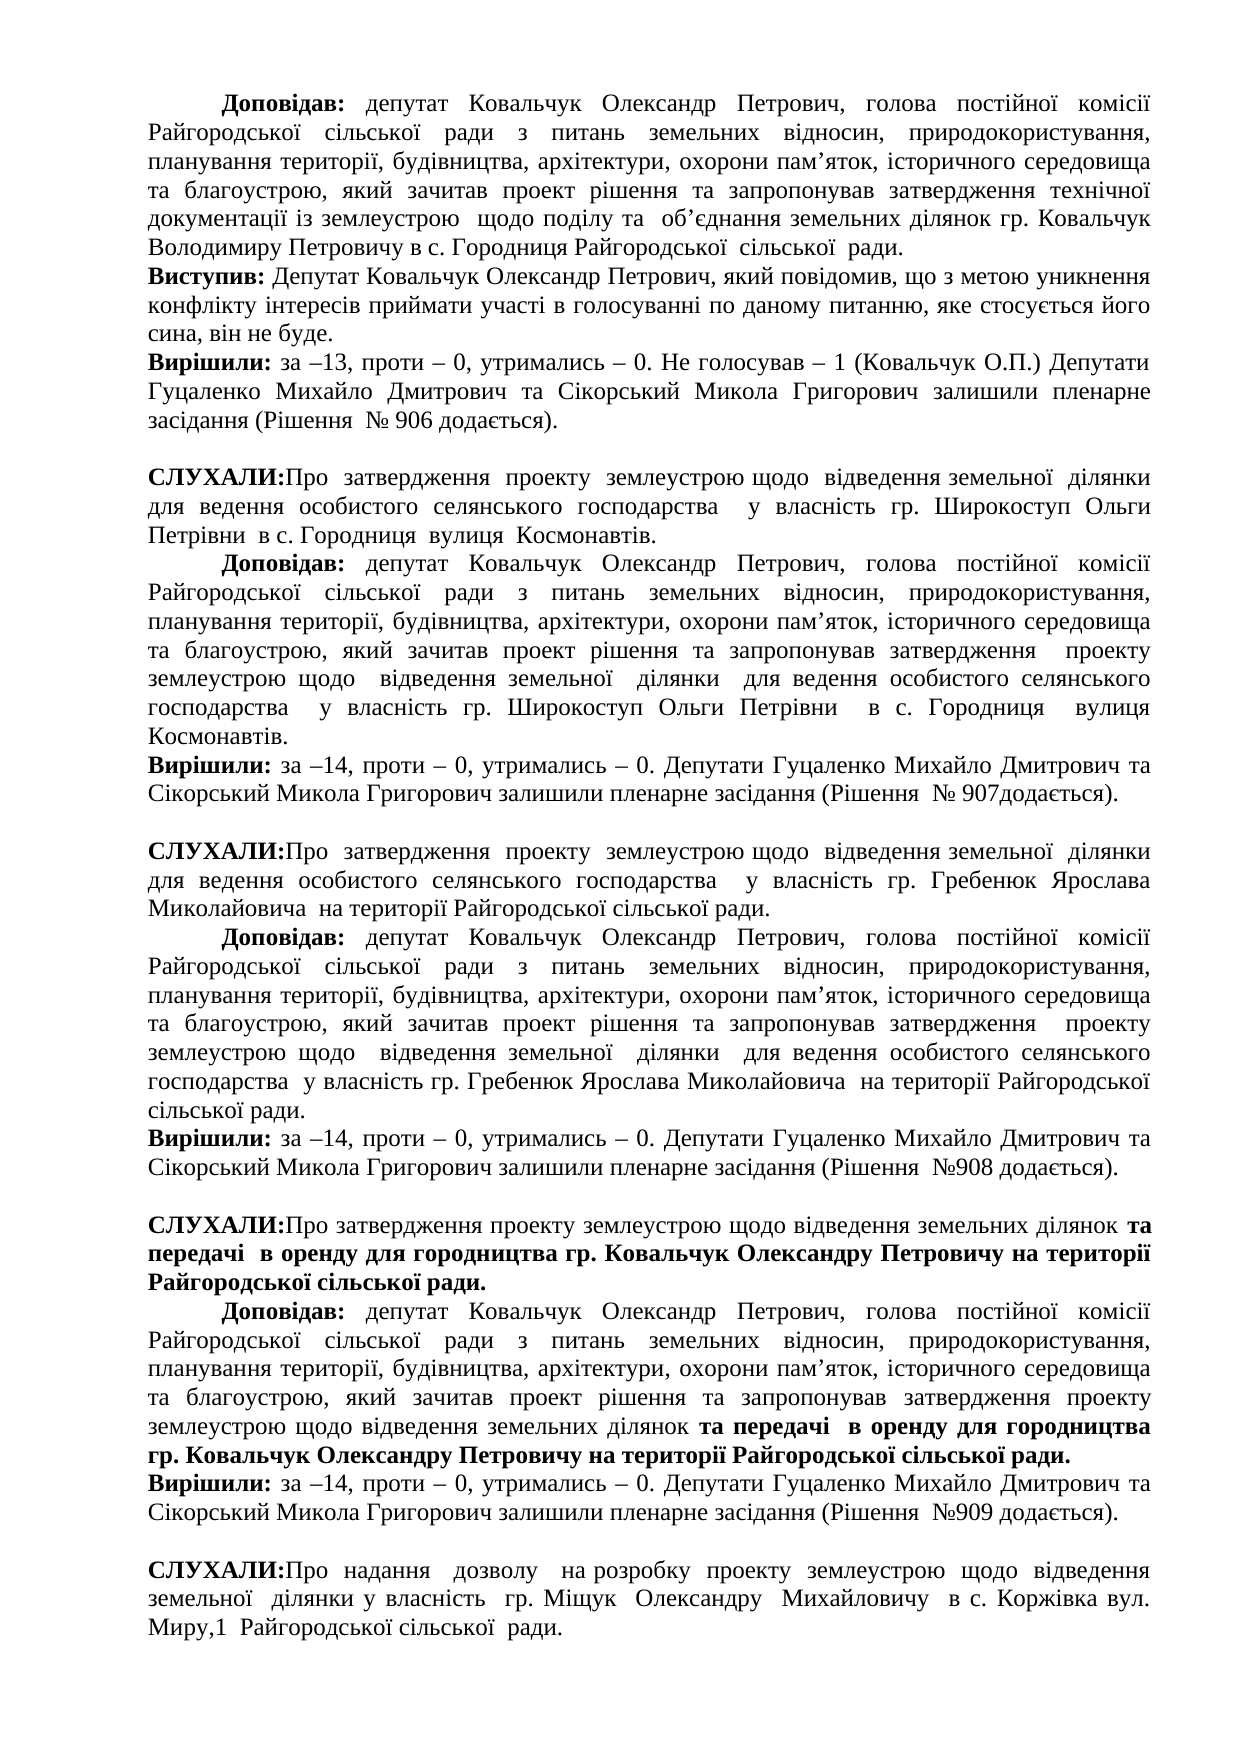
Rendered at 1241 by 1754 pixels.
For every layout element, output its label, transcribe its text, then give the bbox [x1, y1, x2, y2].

text Вирішили: за –14, проти – 0, утримались – 0. Депутати Гуцаленко Михайло Дмитрович та Сікорський Микола Григорович залишили пленарне засідання (Рішення № 907додається). [148, 750, 1152, 807]
text Виступив: Депутат Ковальчук Олександр Петрович, який повідомив, що з метою уникнення конфлікту інтересів приймати участі в голосуванні по даному питанню, яке стосується його сина, він не буде. [148, 261, 1152, 347]
text СЛУХАЛИ:Про затвердження проекту землеустрою щодо відведення земельних ділянок та передачі в оренду для городництва гр. Ковальчук Олександру Петровичу на території Райгородської сільської ради. [148, 1210, 1152, 1296]
text Вирішили: за –14, проти – 0, утримались – 0. Депутати Гуцаленко Михайло Дмитрович та Сікорський Микола Григорович залишили пленарне засідання (Рішення №908 додається). [148, 1123, 1152, 1181]
text Доповідав: депутат Ковальчук Олександр Петрович, голова постійної комісії Райгородської сільської ради з питань земельних відносин, природокористування, планування території, будівництва, архітектури, охорони пам’яток, історичного середовища та благоустрою, який зачитав проект рішення та запропонував затвердження проекту землеустрою щодо відведення земельних ділянок та передачі в оренду для городництва гр. Ковальчук Олександру Петровичу на території Райгородської сільської ради. [148, 1296, 1152, 1468]
text Вирішили: за –14, проти – 0, утримались – 0. Депутати Гуцаленко Михайло Дмитрович та Сікорський Микола Григорович залишили пленарне засідання (Рішення №909 додається). [148, 1468, 1152, 1526]
text Доповідав: депутат Ковальчук Олександр Петрович, голова постійної комісії Райгородської сільської ради з питань земельних відносин, природокористування, планування території, будівництва, архітектури, охорони пам’яток, історичного середовища та благоустрою, який зачитав проект рішення та запропонував затвердження проекту землеустрою щодо відведення земельної ділянки для ведення особистого селянського господарства у власність гр. Гребенюк Ярослава Миколайовича на території Райгородської сільської ради. [148, 922, 1152, 1123]
text СЛУХАЛИ:Про затвердження проекту землеустрою щодо відведення земельної ділянки для ведення особистого селянського господарства у власність гр. Широкоступ Ольги Петрівни в с. Городниця вулиця Космонавтів. [148, 462, 1152, 548]
text СЛУХАЛИ:Про надання дозволу на розробку проекту землеустрою щодо відведення земельної ділянки у власність гр. Міщук Олександру Михайловичу в с. Коржівка вул. Миру,1 Райгородської сільської ради. [148, 1555, 1152, 1641]
text Вирішили: за –13, проти – 0, утримались – 0. Не голосував – 1 (Ковальчук О.П.) Депутати Гуцаленко Михайло Дмитрович та Сікорський Микола Григорович залишили пленарне засідання (Рішення № 906 додається). [148, 347, 1152, 433]
text Доповідав: депутат Ковальчук Олександр Петрович, голова постійної комісії Райгородської сільської ради з питань земельних відносин, природокористування, планування території, будівництва, архітектури, охорони пам’яток, історичного середовища та благоустрою, який зачитав проект рішення та запропонував затвердження технічної документації із землеустрою щодо поділу та об’єднання земельних ділянок гр. Ковальчук Володимиру Петровичу в с. Городниця Райгородської сільської ради. [148, 88, 1152, 261]
text СЛУХАЛИ:Про затвердження проекту землеустрою щодо відведення земельної ділянки для ведення особистого селянського господарства у власність гр. Гребенюк Ярослава Миколайовича на території Райгородської сільської ради. [148, 836, 1152, 922]
text Доповідав: депутат Ковальчук Олександр Петрович, голова постійної комісії Райгородської сільської ради з питань земельних відносин, природокористування, планування території, будівництва, архітектури, охорони пам’яток, історичного середовища та благоустрою, який зачитав проект рішення та запропонував затвердження проекту землеустрою щодо відведення земельної ділянки для ведення особистого селянського господарства у власність гр. Широкоступ Ольги Петрівни в с. Городниця вулиця Космонавтів. [148, 548, 1152, 750]
